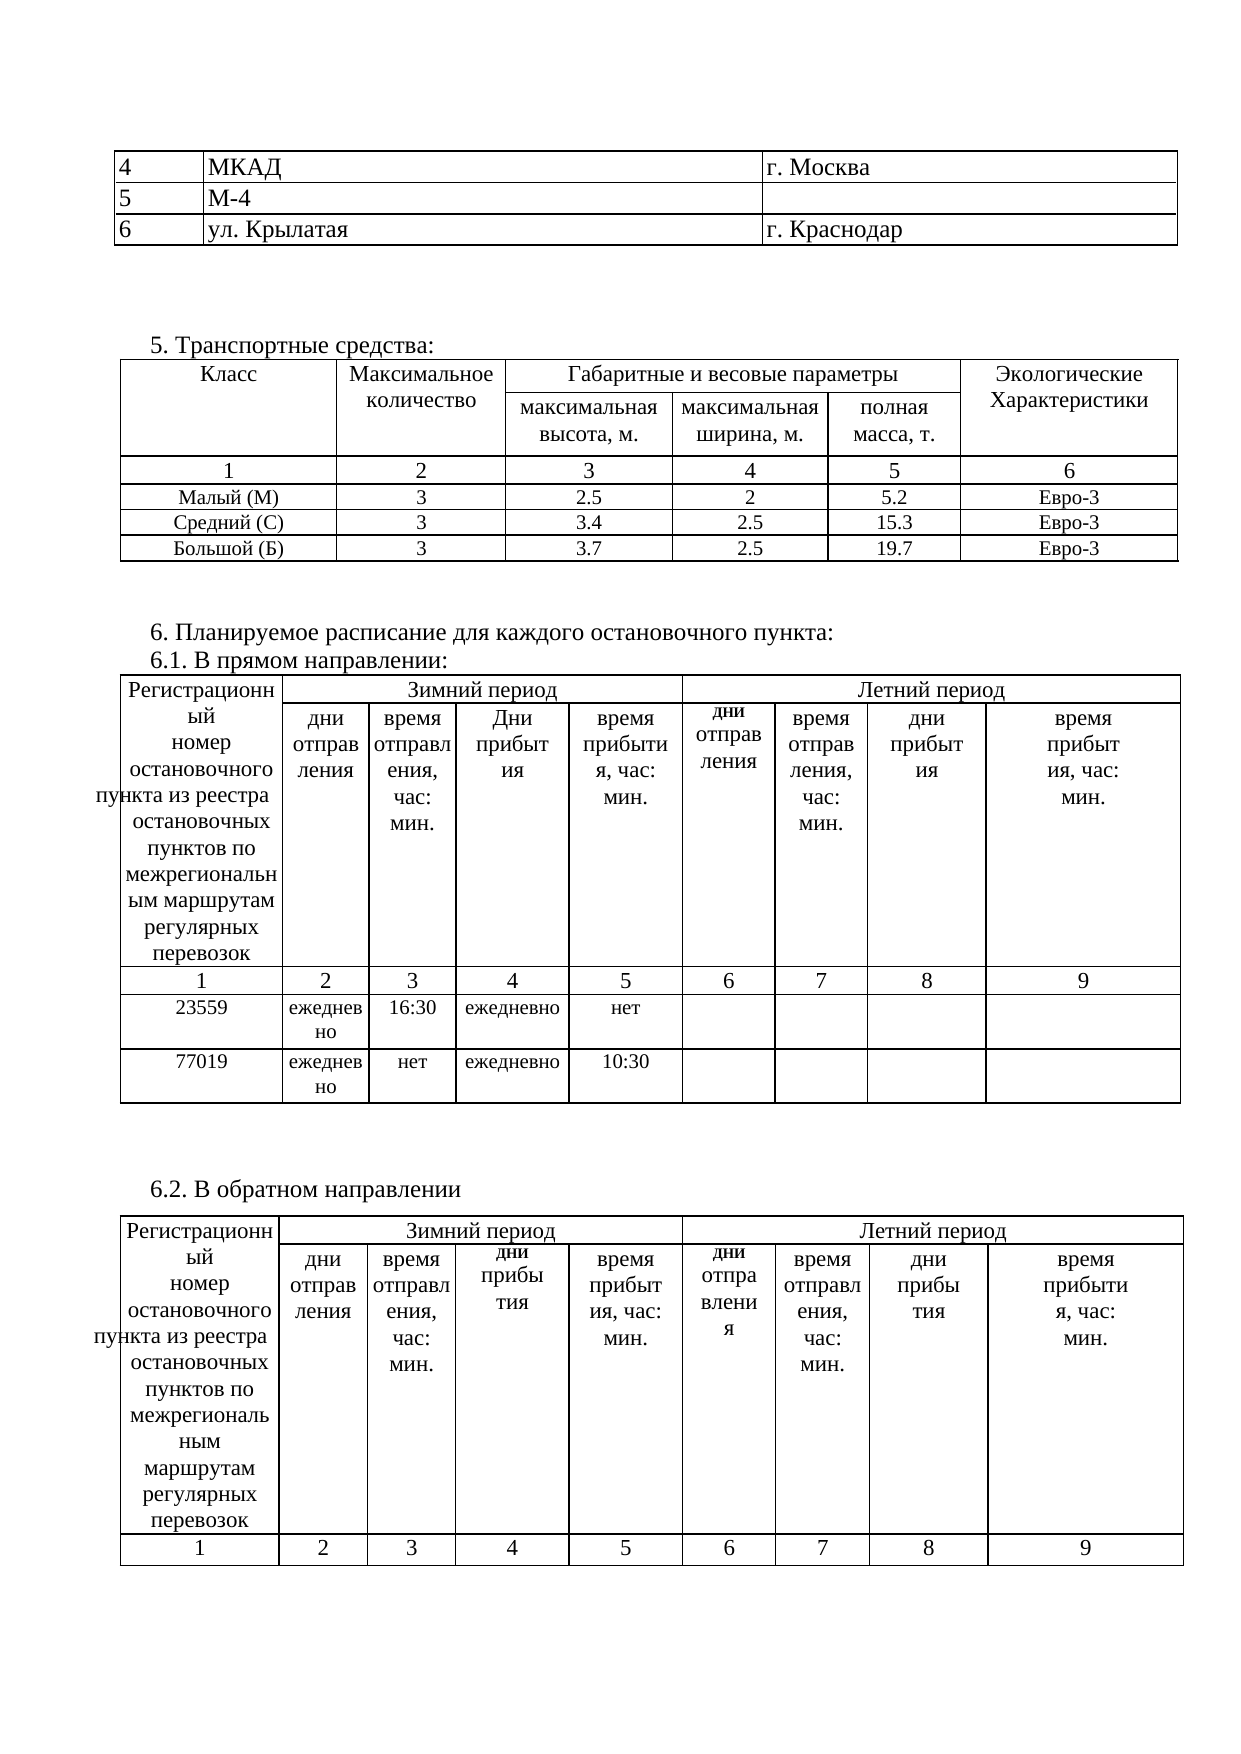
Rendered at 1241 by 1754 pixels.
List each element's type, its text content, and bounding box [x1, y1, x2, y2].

table_cell 7 [776, 967, 867, 993]
table_cell 23559 [121, 995, 282, 1048]
table_cell дни прибы тия [870, 1245, 987, 1533]
table_cell [868, 1050, 985, 1102]
table_header Габаритные и весовые параметры [506, 360, 960, 392]
table_cell дни отправ ления [283, 704, 368, 966]
table_cell 9 [987, 967, 1180, 993]
table_cell 5 [829, 457, 960, 483]
table_cell 1 [121, 967, 282, 993]
table_cell 19.7 [829, 536, 960, 560]
table_cell 3 [506, 457, 672, 483]
table_cell ДНИ отпра влени я [683, 1245, 775, 1533]
table_cell 4 [673, 457, 827, 483]
table_cell 4 [115, 152, 203, 181]
table_cell время отправл ения, час: мин. [368, 1245, 455, 1533]
table_cell дни отправ ления [280, 1245, 367, 1533]
table_cell ежедневно [283, 1050, 368, 1102]
table_cell 2.5 [673, 536, 827, 560]
table_cell время прибыти я, час: мин. [989, 1245, 1183, 1533]
table_cell 1 [121, 457, 336, 483]
table_cell 5 [570, 1535, 682, 1565]
table_cell ул. Крылатая [204, 215, 762, 244]
text 5. Транспортные средства: [150, 330, 1090, 358]
table_cell полная масса, т. [829, 393, 960, 455]
table_cell Малый (М) [121, 485, 336, 509]
table_cell 2.5 [673, 510, 827, 534]
table_cell [987, 995, 1180, 1048]
table_cell время прибыт ия, час: мин. [987, 704, 1180, 966]
table_cell 2.5 [506, 485, 672, 509]
table_header Экологические Характеристики [961, 360, 1177, 455]
table_cell 2 [283, 967, 368, 993]
text 6. Планируемое расписание для каждого остановочного пункта: [150, 617, 1090, 645]
table_cell Евро-3 [961, 485, 1177, 509]
table_cell 6 [115, 214, 203, 244]
table_cell Евро-3 [961, 510, 1177, 534]
table_cell ДНИ отправ ления [683, 704, 774, 966]
table_cell 2 [673, 485, 827, 509]
table_cell 15.3 [829, 510, 960, 534]
table_cell Большой (Б) [121, 536, 336, 560]
table_cell 4 [457, 967, 568, 993]
table_cell ДНИ прибы тия [456, 1245, 568, 1533]
table_header Максимальное количество [337, 360, 505, 455]
table_cell 9 [989, 1535, 1183, 1565]
table_cell дни прибыт ия [868, 704, 985, 966]
table_header Класс [121, 360, 336, 455]
table_cell МКАД [204, 152, 762, 181]
table_cell 3 [337, 536, 505, 560]
table_cell г. Москва [763, 152, 1177, 181]
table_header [121, 1217, 278, 1533]
table_cell 3.7 [506, 536, 672, 560]
table_cell 77019 [121, 1050, 282, 1102]
table_cell 5 [115, 183, 203, 213]
table_header Регистрационный номер остановочного пункта из реестра остановочных пунктов по межрегиональным маршрутам регулярных перевозок [121, 676, 282, 966]
table_cell 7 [776, 1535, 869, 1565]
table_cell 3 [368, 1535, 455, 1565]
table_header Летний период [683, 676, 1180, 702]
table_cell [763, 181, 1177, 213]
table_cell 10:30 [570, 1050, 682, 1102]
table_header Зимний период [283, 676, 682, 702]
table_cell 4 [456, 1535, 568, 1565]
table_cell ежедневно [283, 995, 368, 1048]
table_cell Средний (С) [121, 510, 336, 534]
table_cell [776, 995, 867, 1048]
table_cell ежедневно [457, 1050, 568, 1102]
table_cell время отправл ения, час: мин. [776, 1245, 869, 1533]
table_cell нет [570, 995, 682, 1048]
table_cell 3 [370, 967, 455, 993]
table_header Зимний период [280, 1217, 682, 1243]
table_cell 3 [337, 485, 505, 509]
table_cell [683, 1050, 774, 1102]
table_cell Дни прибыт ия [457, 704, 568, 966]
table_cell [868, 995, 985, 1048]
table_cell нет [370, 1050, 455, 1102]
table_cell 6 [683, 967, 774, 993]
table_cell 6 [961, 457, 1177, 483]
table_cell 6 [683, 1535, 775, 1565]
table_cell ежедневно [457, 995, 568, 1048]
table_cell [776, 1050, 867, 1102]
text 6.2. В обратном направлении [150, 1174, 1090, 1203]
table_cell время прибыт ия, час: мин. [570, 1245, 682, 1533]
table_cell время прибыти я, час: мин. [570, 704, 682, 966]
table_cell 5 [570, 967, 682, 993]
table_cell Евро-3 [961, 536, 1177, 560]
table_header Летний период [683, 1217, 1183, 1243]
table_cell максимальная высота, м. [506, 393, 672, 455]
table_cell [683, 995, 774, 1048]
table_cell 1 [121, 1535, 278, 1565]
text 6.1. В прямом направлении: [150, 645, 1090, 674]
table_cell М-4 [204, 183, 762, 213]
table_cell время отправл ения, час: мин. [370, 704, 455, 966]
table_cell 5.2 [829, 485, 960, 509]
table_cell 16:30 [370, 995, 455, 1048]
table_cell 3.4 [506, 510, 672, 534]
table_cell 2 [280, 1535, 367, 1565]
table_cell 8 [868, 967, 985, 993]
table_cell 2 [337, 457, 505, 483]
table_cell [987, 1050, 1180, 1102]
table_cell г. Краснодар [763, 213, 1177, 244]
table_cell максимальная ширина, м. [673, 393, 827, 455]
table_cell 3 [337, 510, 505, 534]
table_cell время отправ ления, час: мин. [776, 704, 867, 966]
table_cell 8 [870, 1535, 987, 1565]
